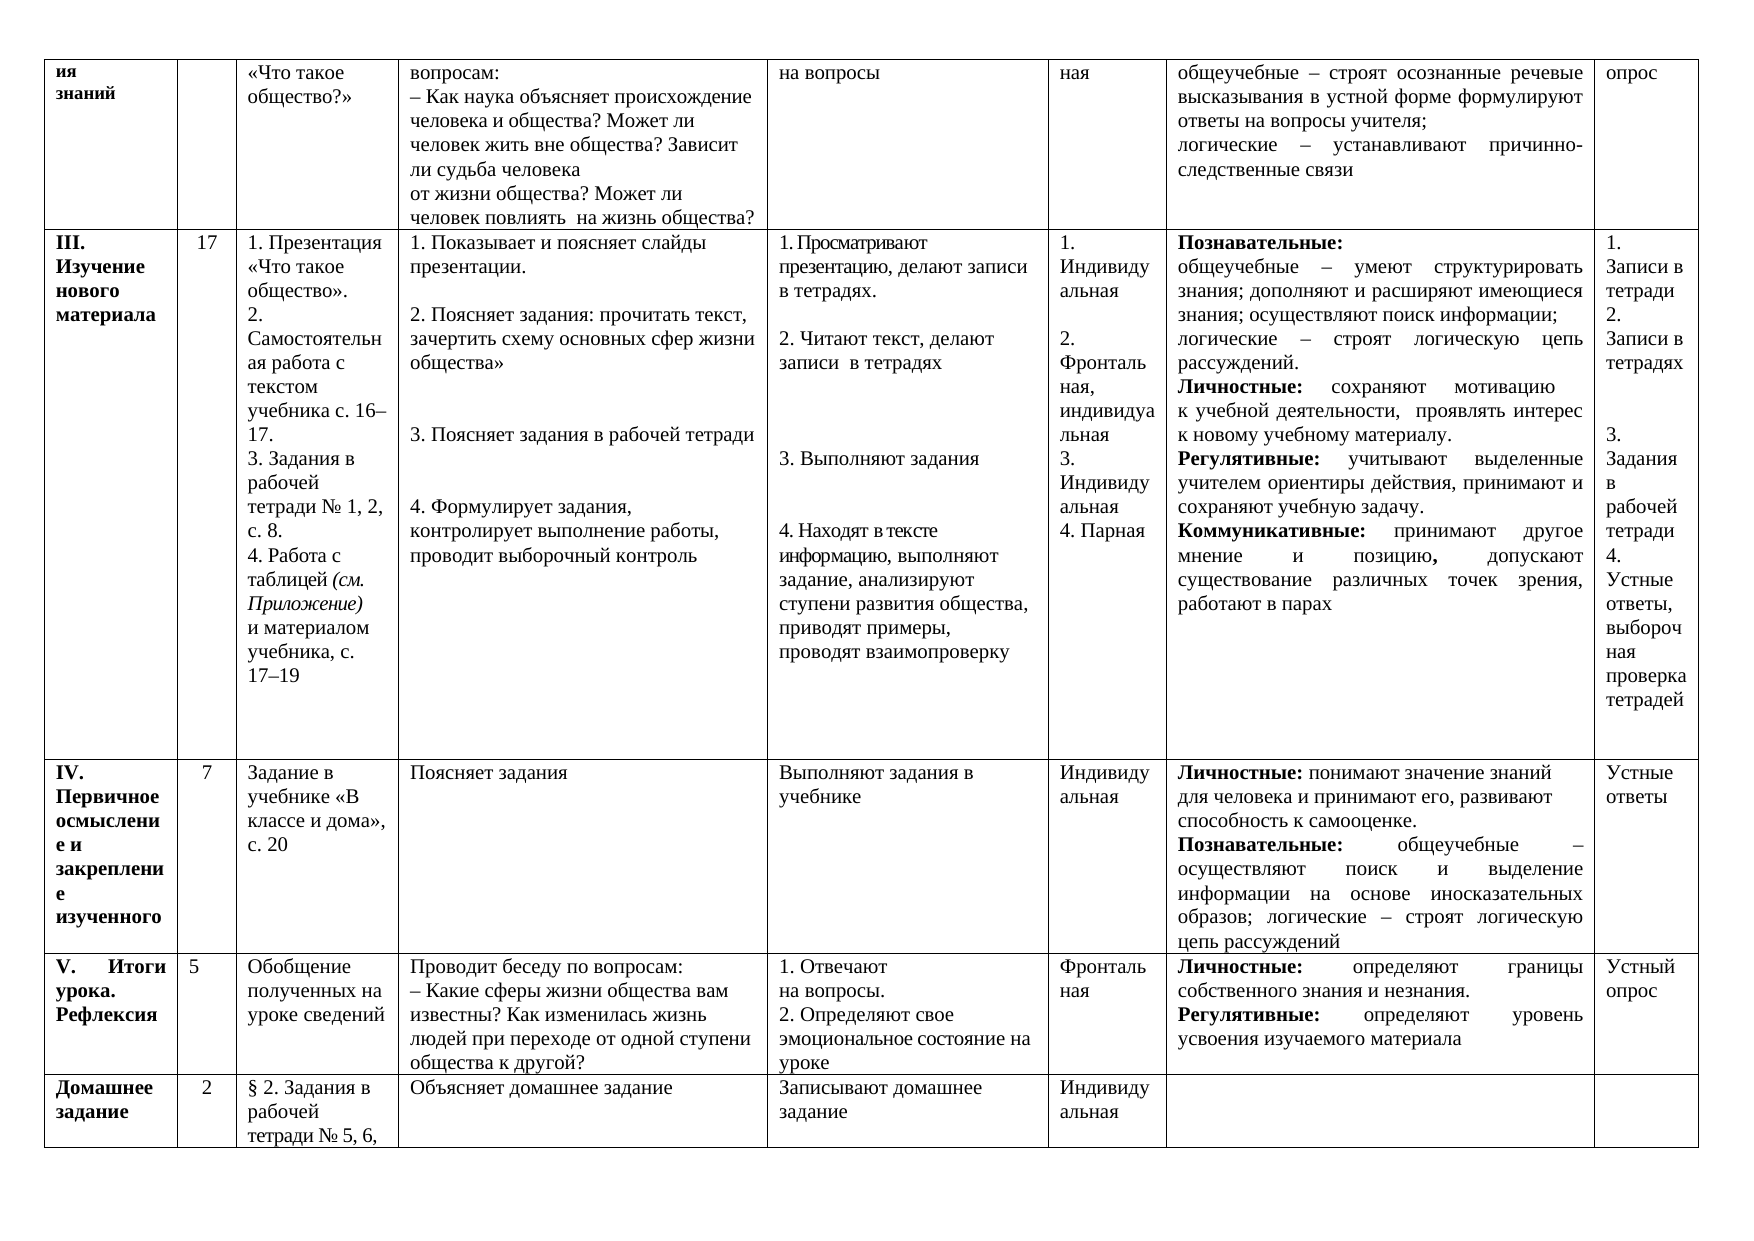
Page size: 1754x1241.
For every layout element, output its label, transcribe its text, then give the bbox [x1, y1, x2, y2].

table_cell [399, 60, 767, 229]
table_cell 1. Презентация «Что такое общество». 2. Самостоятельная работа с текстом учебника с. 16–17. 3. Задания в рабочей тетради № 1, 2, с. 8. 4. Работа с таблицей (см. приложение) и материалом учебника, с. 17–19 [237, 230, 398, 759]
table_cell III. Изучение нового материала [45, 230, 177, 759]
table_cell 1. Показывает и поясняет слайды презентации. 2. Поясняет задания: прочитать текст, зачертить схему основных сфер жизни общества» 3. Поясняет задания в рабочей тетради 4. Формулирует задания, контролирует выполнение работы, проводит выборочный контроль [399, 230, 767, 759]
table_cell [237, 60, 398, 229]
table_cell Обобщение полученных на уроке сведений [237, 954, 398, 1074]
table_cell Задание в учебнике «В классе и дома», с. 20 [237, 760, 398, 953]
table_cell Выполняют задания в учебнике [768, 760, 1048, 953]
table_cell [1167, 60, 1594, 229]
table_cell Познавательные: общеучебные – умеют структурировать знания; дополняют и расширяют имеющиеся знания; осуществляют поиск информации; логические – строят логическую цепь рассуждений. Личностные: сохраняют мотивацию к учебной деятельности, проявлять интерес к новому учебному материалу. Регулятивные: учитывают выделенные учителем ориентиры действия, принимают и сохраняют учебную задачу. Коммуникативные: принимают другое мнение и позицию, допускают существование различных точек зрения, работают в парах [1167, 230, 1594, 759]
table_cell Устный опрос [1595, 954, 1698, 1074]
table_cell 1. Индивидуальная 2. Фронтальная, индивидуальная 3. Индивидуальная 4. Парная [1049, 230, 1166, 759]
table_cell Поясняет задания [399, 760, 767, 953]
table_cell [237, 1075, 398, 1147]
table_cell IV. Первичное осмысление и закрепление изученного [45, 760, 177, 953]
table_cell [45, 60, 177, 229]
table_cell Фронтальная [1049, 60, 1166, 229]
table_cell Личностные: определяют границы собственного знания и незнания. Регулятивные: определяют уровень усвоения изучаемого материала [1167, 954, 1594, 1074]
table_cell V. Итоги урока. Рефлексия [45, 954, 177, 1074]
table_cell Отвечают на вопросы [768, 60, 1048, 229]
table_cell 7 [178, 60, 236, 229]
table_cell Устные ответы [1595, 760, 1698, 953]
table_cell 5 [178, 954, 236, 1074]
table_cell 2 [178, 1075, 236, 1147]
table_cell 1. Просматривают презентацию, делают записи в тетрадях. 2. Читают текст, делают записи в тетрадях 3. Выполняют задания 4. Находят в тексте информацию, выполняют задание, анализируют ступени развития общества, приводят примеры, проводят взаимопроверку [768, 230, 1048, 759]
table_cell Проводит беседу по вопросам: – Какие сферы жизни общества вам известны? Как изменилась жизнь людей при переходе от одной ступени общества к другой? [399, 954, 767, 1074]
table_cell 1. Отвечают на вопросы. 2. Определяют свое эмоциональное состояние на уроке [768, 954, 1048, 1074]
table_cell Устный опрос [1595, 60, 1698, 229]
table_cell [1167, 1075, 1594, 1147]
table_cell 7 [178, 760, 236, 953]
table_cell [1595, 1075, 1698, 1147]
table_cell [399, 1075, 767, 1147]
table_cell Фронтальная [1049, 954, 1166, 1074]
table_cell Личностные: понимают значение знаний для человека и принимают его, развивают способность к самооценке. Познавательные: общеучебные – осуществляют поиск и выделение информации на основе иносказательных образов; логические – строят логическую цепь рассуждений [1167, 760, 1594, 953]
table_cell Индивидуальная [1049, 760, 1166, 953]
table_cell 17 [178, 230, 236, 759]
table_cell 1. Записи в тетради 2. Записи в тетрадях 3. Задания в рабочей тетради 4. Устные ответы, выборочная проверка тетрадей [1595, 230, 1698, 759]
table_cell Индивидуальная [1049, 1075, 1166, 1147]
table_cell Домашнее задание [45, 1075, 177, 1147]
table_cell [768, 1075, 1048, 1147]
